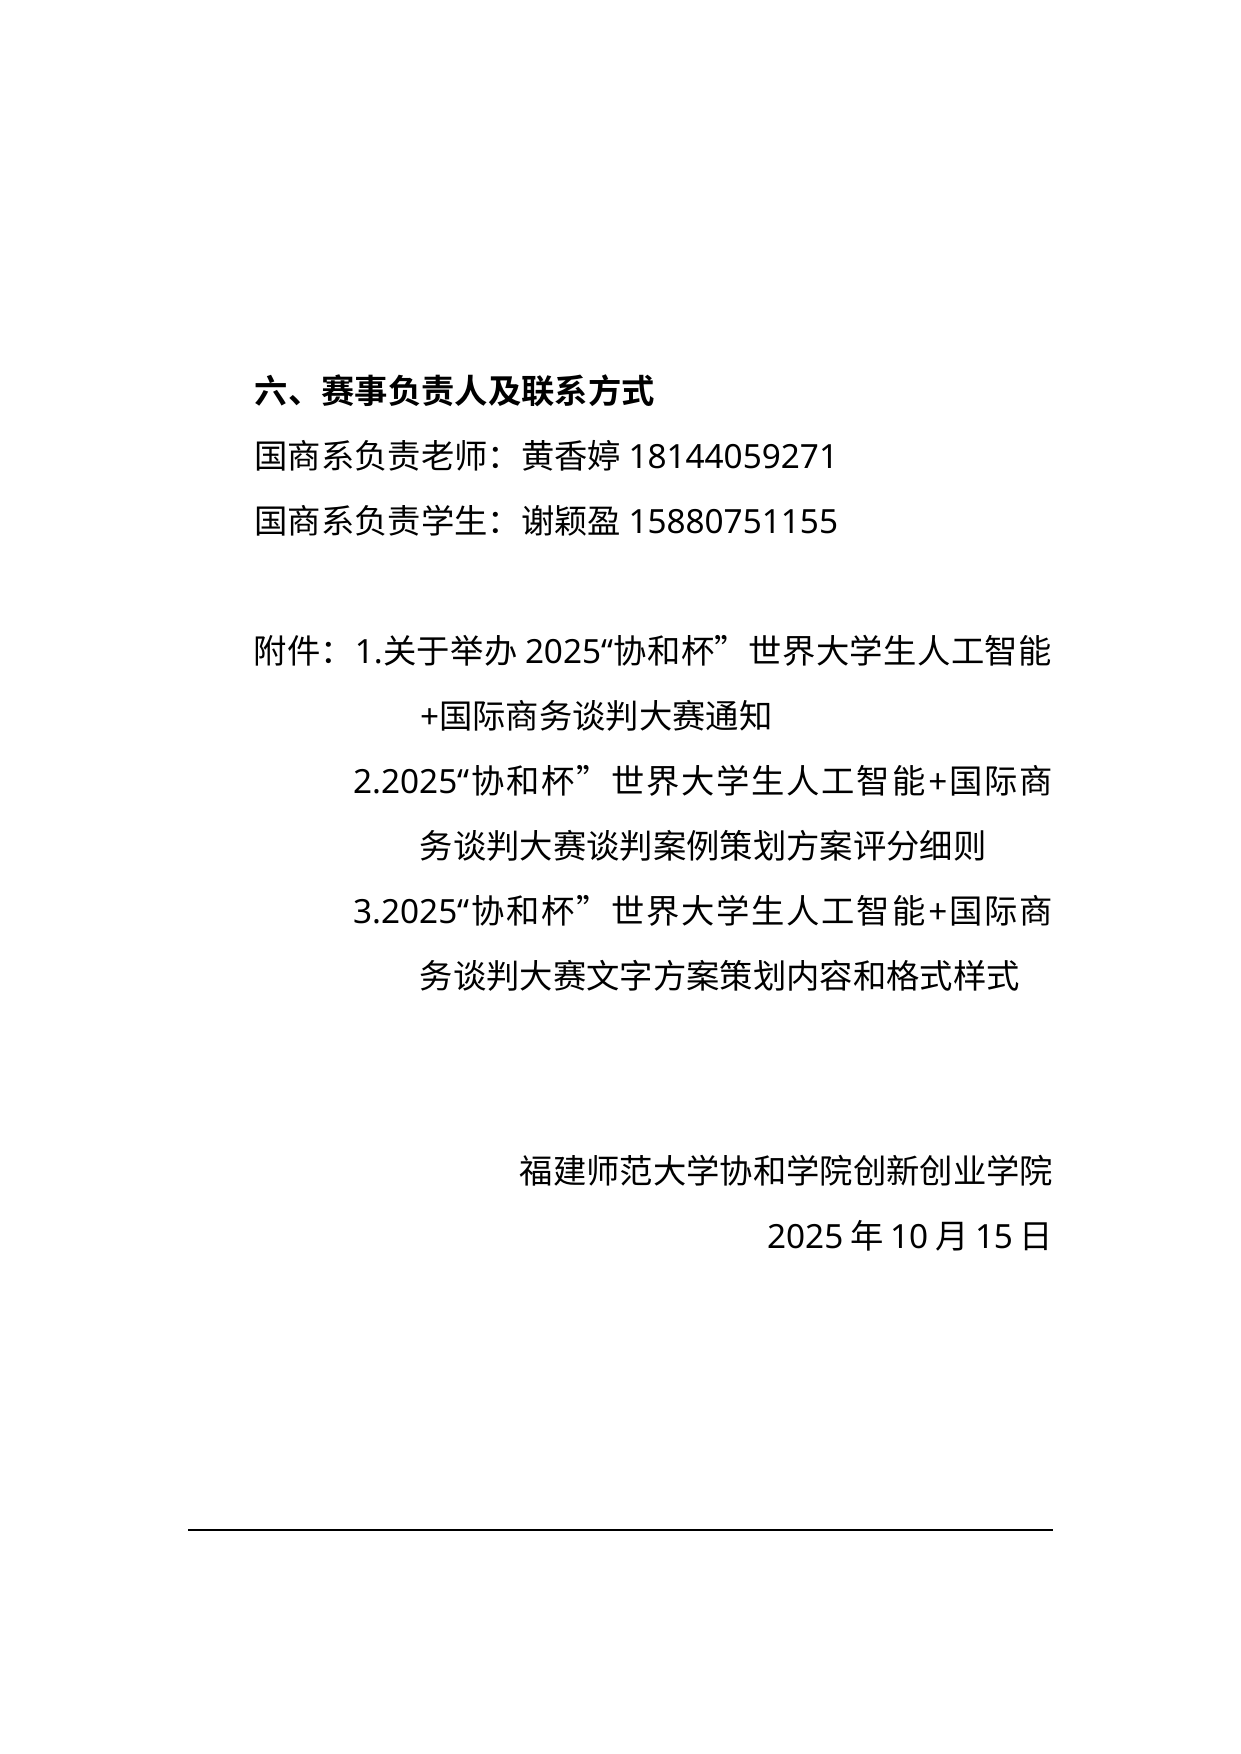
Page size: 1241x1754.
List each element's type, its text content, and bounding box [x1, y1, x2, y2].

text 附件：1.关于举办2025“协和杯”世界大学生人工智能+国际商务谈判大赛通知 [253, 617, 1053, 747]
text 福建师范大学协和学院创新创业学院 [187, 1137, 1053, 1202]
text 六、赛事负责人及联系方式 [187, 357, 1053, 422]
text 2025年10月15日 [187, 1202, 1053, 1267]
text 国商系负责学生：谢颖盈 15880751155 [187, 487, 1053, 552]
text 2.2025“协和杯”世界大学生人工智能+国际商务谈判大赛谈判案例策划方案评分细则 [353, 747, 1053, 877]
text 国商系负责老师：黄香婷 18144059271 [187, 422, 1053, 487]
text 3.2025“协和杯”世界大学生人工智能+国际商务谈判大赛文字方案策划内容和格式样式 [353, 877, 1053, 1007]
